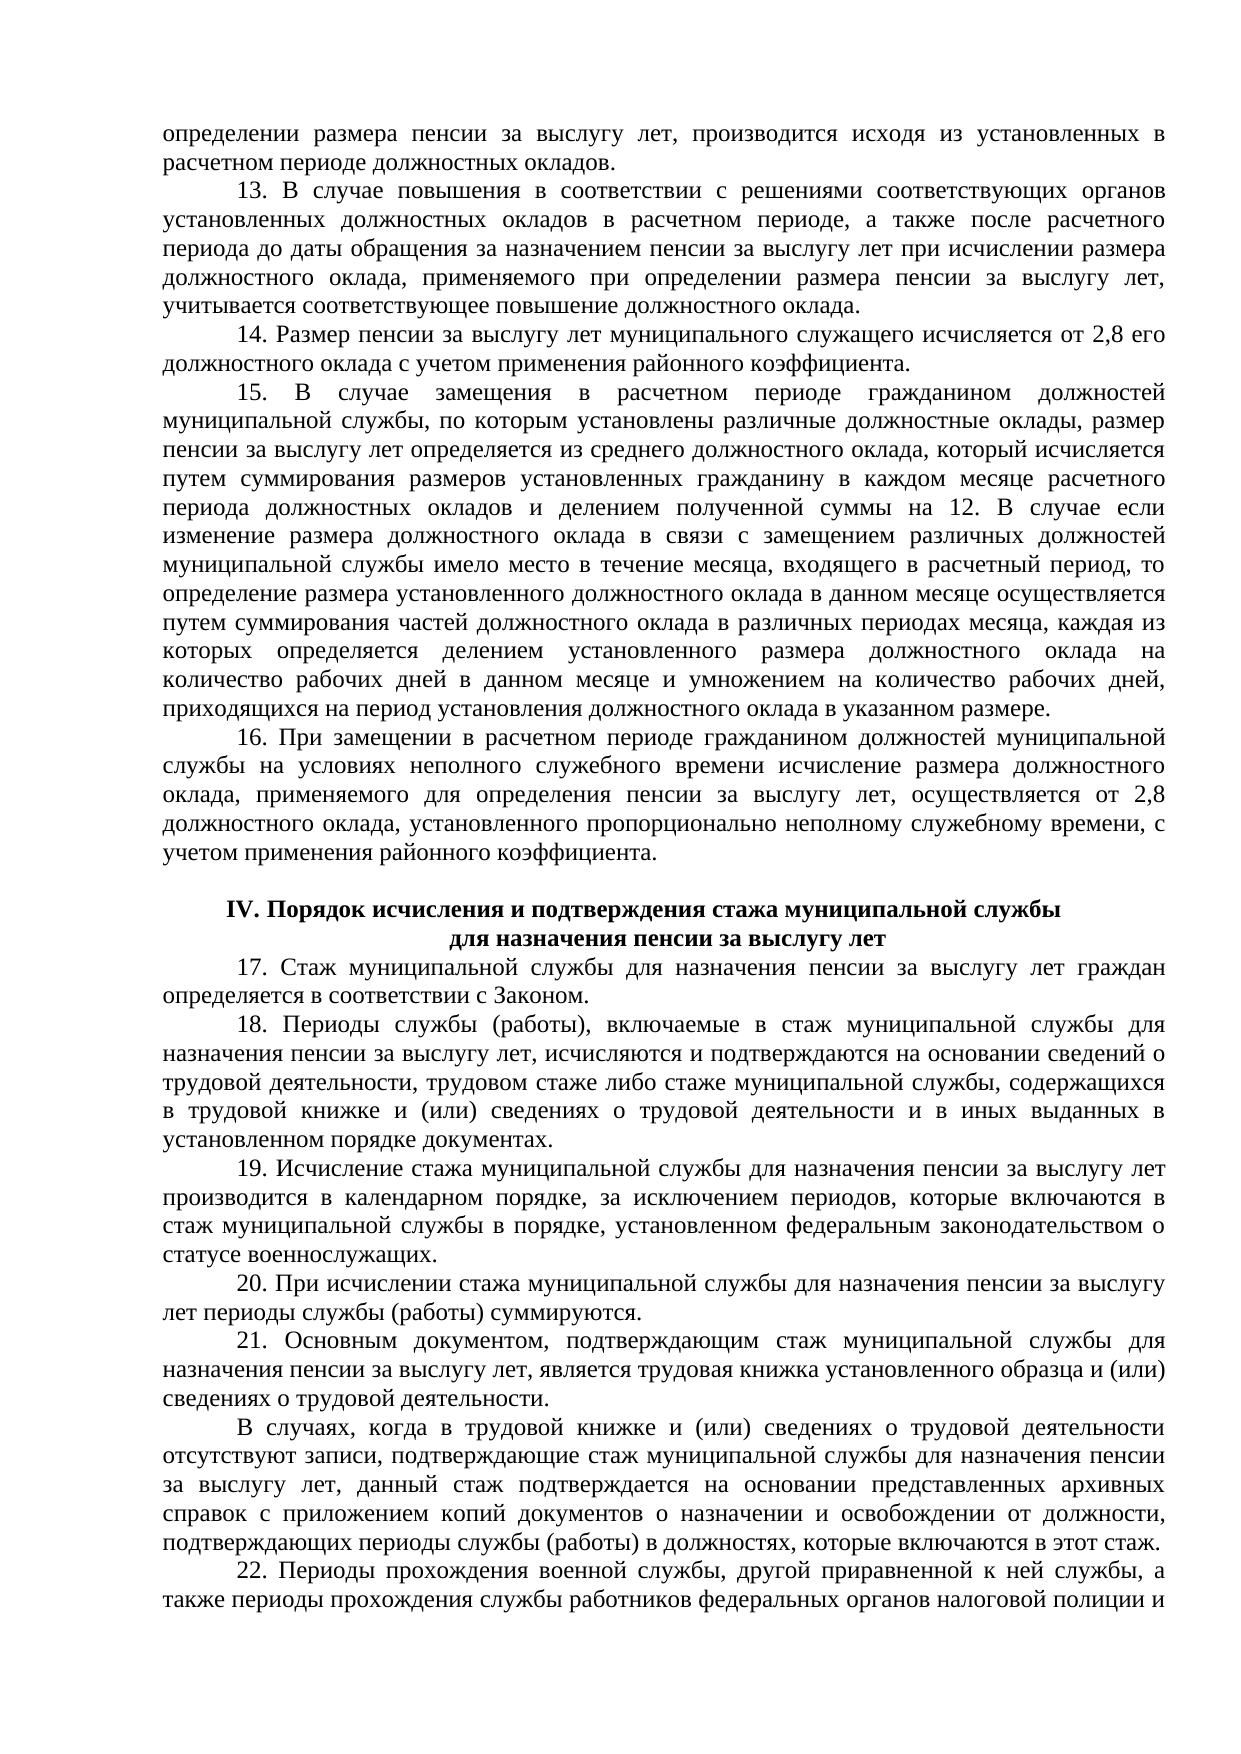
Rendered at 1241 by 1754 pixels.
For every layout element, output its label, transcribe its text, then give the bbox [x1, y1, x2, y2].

text 13. В случае повышения в соответствии с решениями соответствующих органов установленных должностных окладов в расчетном периоде, а также после расчетного периода до даты обращения за назначением пенсии за выслугу лет при исчислении размера должностного оклада, применяемого при определении размера пенсии за выслугу лет, учитывается соответствующее повышение должностного оклада. [162, 176, 1166, 319]
text 20. При исчислении стажа муниципальной службы для назначения пенсии за выслугу лет периоды службы (работы) суммируются. [162, 1268, 1166, 1326]
text 18. Периоды службы (работы), включаемые в стаж муниципальной службы для назначения пенсии за выслугу лет, исчисляются и подтверждаются на основании сведений о трудовой деятельности, трудовом стаже либо стаже муниципальной службы, содержащихся в трудовой книжке и (или) сведениях о трудовой деятельности и в иных выданных в установленном порядке документах. [162, 1009, 1166, 1153]
text 19. Исчисление стажа муниципальной службы для назначения пенсии за выслугу лет производится в календарном порядке, за исключением периодов, которые включаются в стаж муниципальной службы в порядке, установленном федеральным законодательством о статусе военнослужащих. [162, 1153, 1166, 1268]
text 14. Размер пенсии за выслугу лет муниципального служащего исчисляется от 2,8 его должностного оклада с учетом применения районного коэффициента. [162, 319, 1166, 377]
text 17. Стаж муниципальной службы для назначения пенсии за выслугу лет граждан определяется в соответствии с Законом. [162, 952, 1166, 1009]
text 16. При замещении в расчетном периоде гражданином должностей муниципальной службы на условиях неполного служебного времени исчисление размера должностного оклада, применяемого для определения пенсии за выслугу лет, осуществляется от 2,8 должностного оклада, установленного пропорционально неполному служебному времени, с учетом применения районного коэффициента. [162, 722, 1166, 866]
text В случаях, когда в трудовой книжке и (или) сведениях о трудовой деятельности отсутствуют записи, подтверждающие стаж муниципальной службы для назначения пенсии за выслугу лет, данный стаж подтверждается на основании представленных архивных справок с приложением копий документов о назначении и освобождении от должности, подтверждающих периоды службы (работы) в должностях, которые включаются в этот стаж. [162, 1412, 1166, 1556]
text для назначения пенсии за выслугу лет [162, 923, 1166, 952]
text IV. Порядок исчисления и подтверждения стажа муниципальной службы [162, 894, 1166, 923]
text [162, 1556, 1166, 1613]
text 21. Основным документом, подтверждающим стаж муниципальной службы для назначения пенсии за выслугу лет, является трудовая книжка установленного образца и (или) сведениях о трудовой деятельности. [162, 1326, 1166, 1412]
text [162, 118, 1166, 176]
text 15. В случае замещения в расчетном периоде гражданином должностей муниципальной службы, по которым установлены различные должностные оклады, размер пенсии за выслугу лет определяется из среднего должностного оклада, который исчисляется путем суммирования размеров установленных гражданину в каждом месяце расчетного периода должностных окладов и делением полученной суммы на 12. В случае если изменение размера должностного оклада в связи с замещением различных должностей муниципальной службы имело место в течение месяца, входящего в расчетный период, то определение размера установленного должностного оклада в данном месяце осуществляется путем суммирования частей должностного оклада в различных периодах месяца, каждая из которых определяется делением установленного размера должностного оклада на количество рабочих дней в данном месяце и умножением на количество рабочих дней, приходящихся на период установления должностного оклада в указанном размере. [162, 377, 1166, 722]
